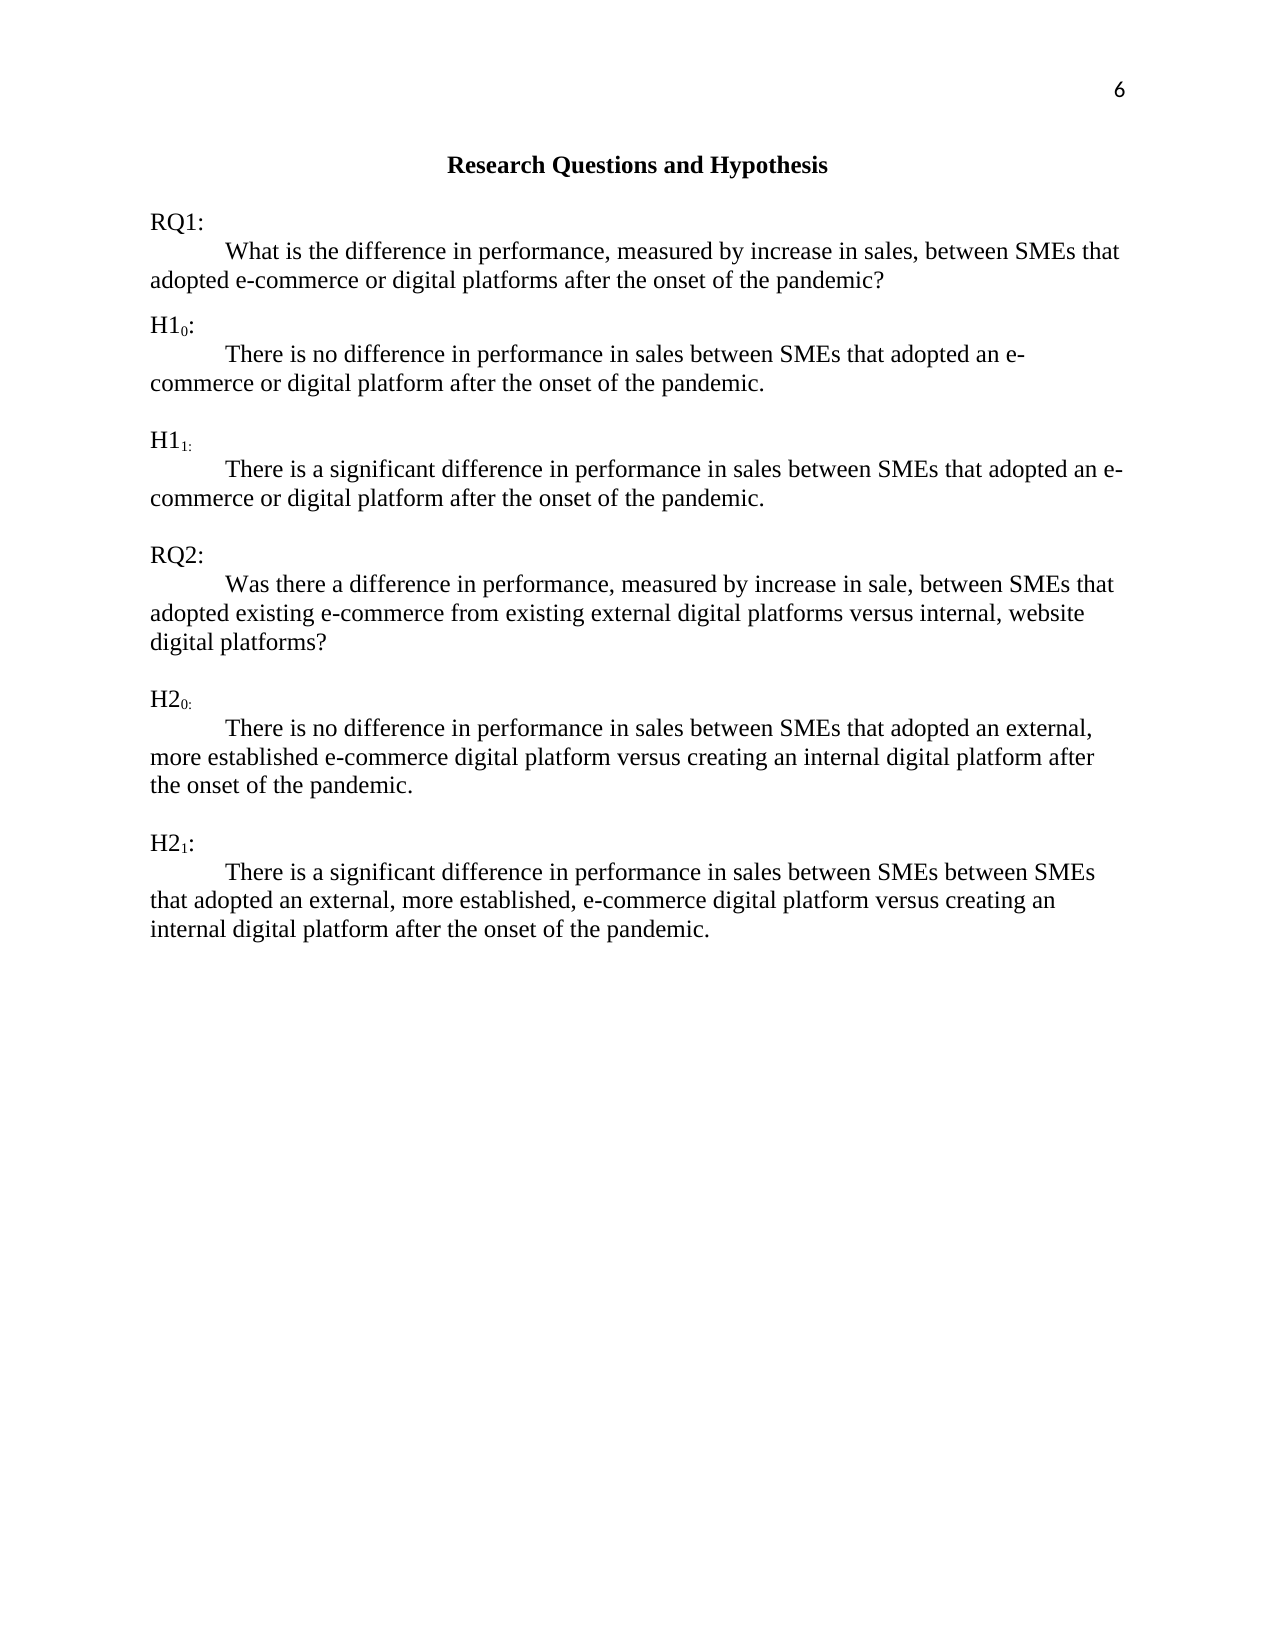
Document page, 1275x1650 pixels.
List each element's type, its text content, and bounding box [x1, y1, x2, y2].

text RQ1: [150, 207, 1125, 236]
text What is the difference in performance, measured by increase in sales, between SMEs that adopted e-commerce or digital platforms after the onset of the pandemic? [150, 236, 1125, 294]
text There is no difference in performance in sales between SMEs that adopted an external, more established e-commerce digital platform versus creating an internal digital platform after the onset of the pandemic. [150, 713, 1125, 799]
text H21: [150, 828, 1125, 857]
text H10: [150, 310, 1125, 339]
text H11: [150, 425, 1125, 454]
text There is a significant difference in performance in sales between SMEs that adopted an e-commerce or digital platform after the onset of the pandemic. [150, 454, 1125, 512]
text There is no difference in performance in sales between SMEs that adopted an e-commerce or digital platform after the onset of the pandemic. [150, 339, 1125, 397]
text Was there a difference in performance, measured by increase in sale, between SMEs that adopted existing e-commerce from existing external digital platforms versus internal, website digital platforms? [150, 569, 1125, 655]
text There is a significant difference in performance in sales between SMEs between SMEs that adopted an external, more established, e-commerce digital platform versus creating an internal digital platform after the onset of the pandemic. [150, 857, 1125, 943]
text RQ2: [150, 540, 1125, 569]
text H20: [150, 684, 1125, 713]
text Research Questions and Hypothesis [150, 150, 1125, 179]
